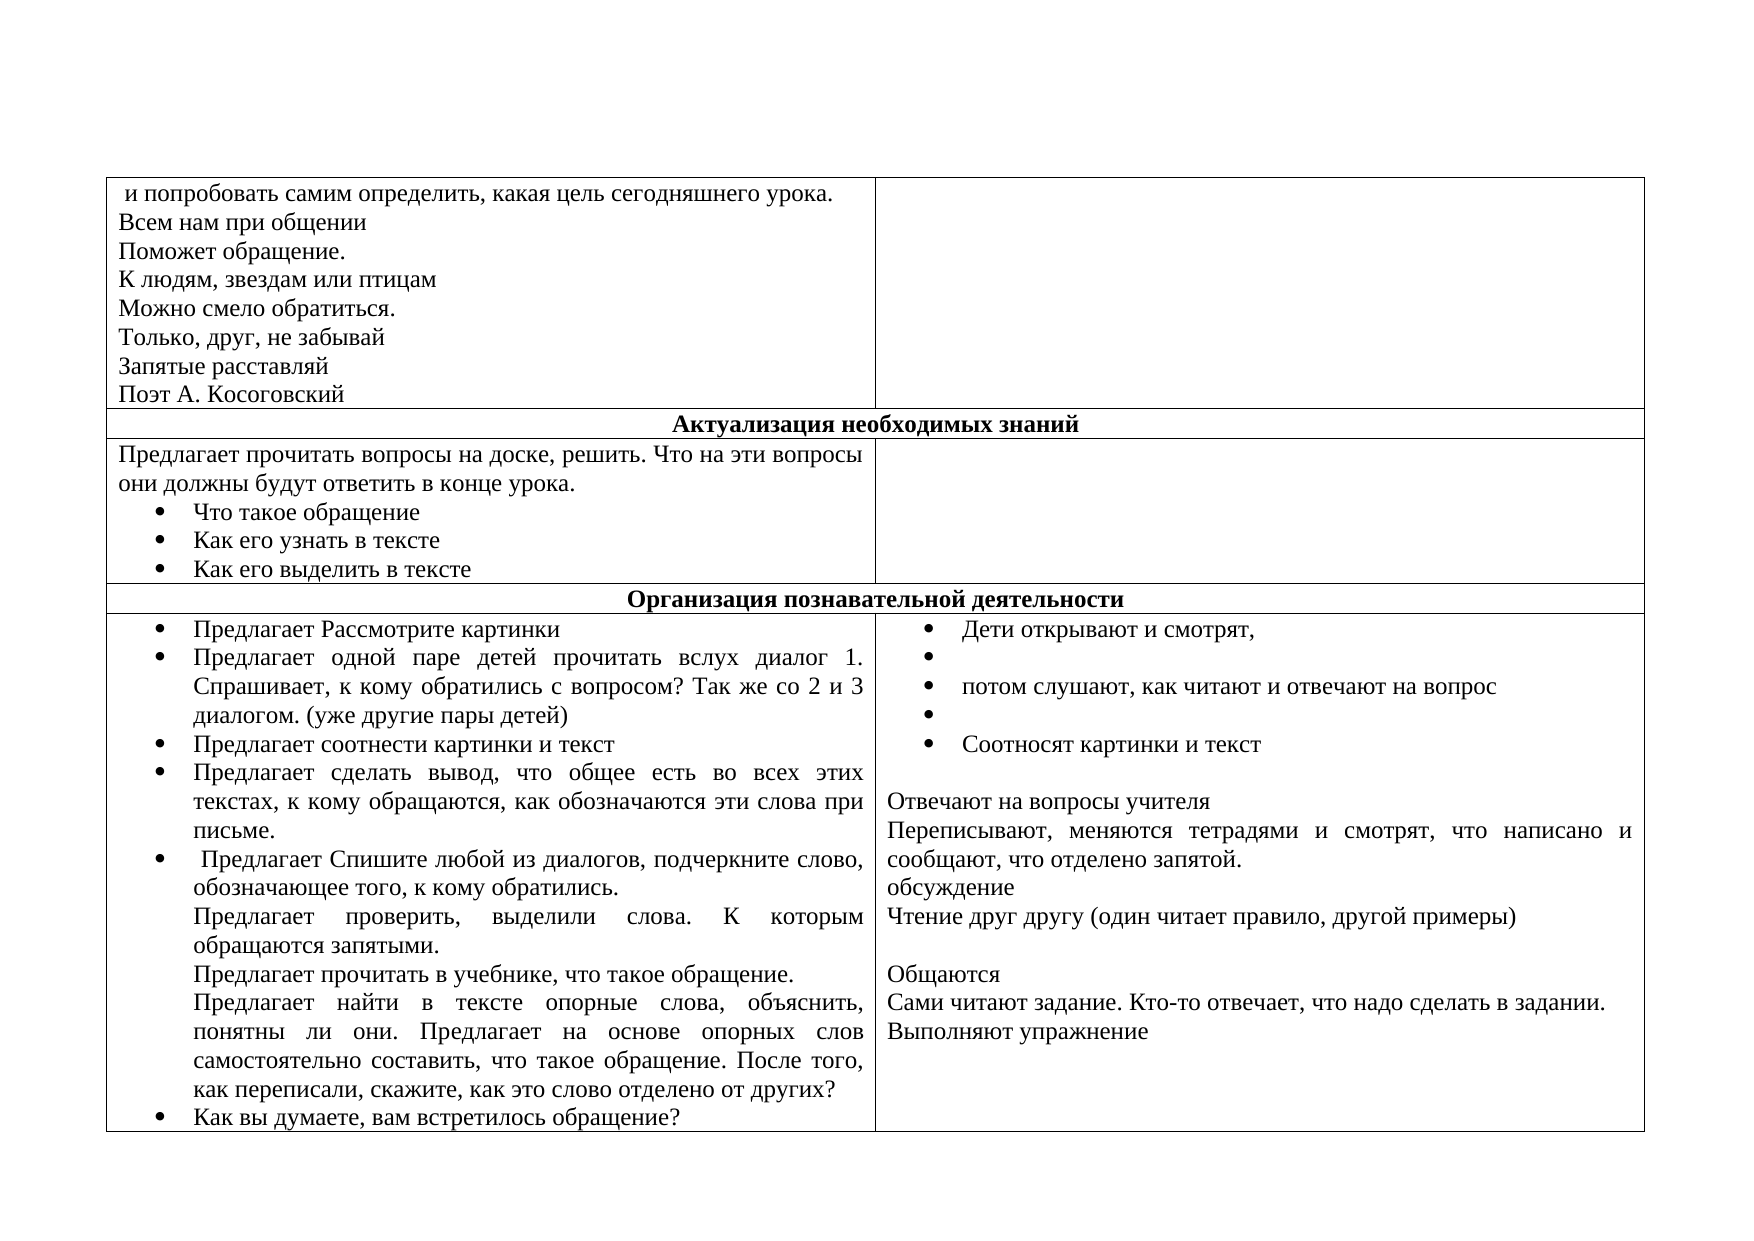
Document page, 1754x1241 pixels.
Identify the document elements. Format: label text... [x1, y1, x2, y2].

table_cell Предлагает прочитать вопросы на доске, решить. Что на эти вопросы они должны будут ответить в конце урока. Что такое обращение Как его узнать в тексте Как его выделить в тексте [107, 439, 875, 583]
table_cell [107, 178, 875, 408]
table_cell Организация познавательной деятельности [107, 584, 1644, 613]
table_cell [107, 614, 875, 1131]
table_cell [876, 178, 1644, 408]
table_cell [876, 439, 1644, 583]
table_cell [876, 614, 1644, 1131]
table_cell Актуализация необходимых знаний [107, 409, 1644, 438]
